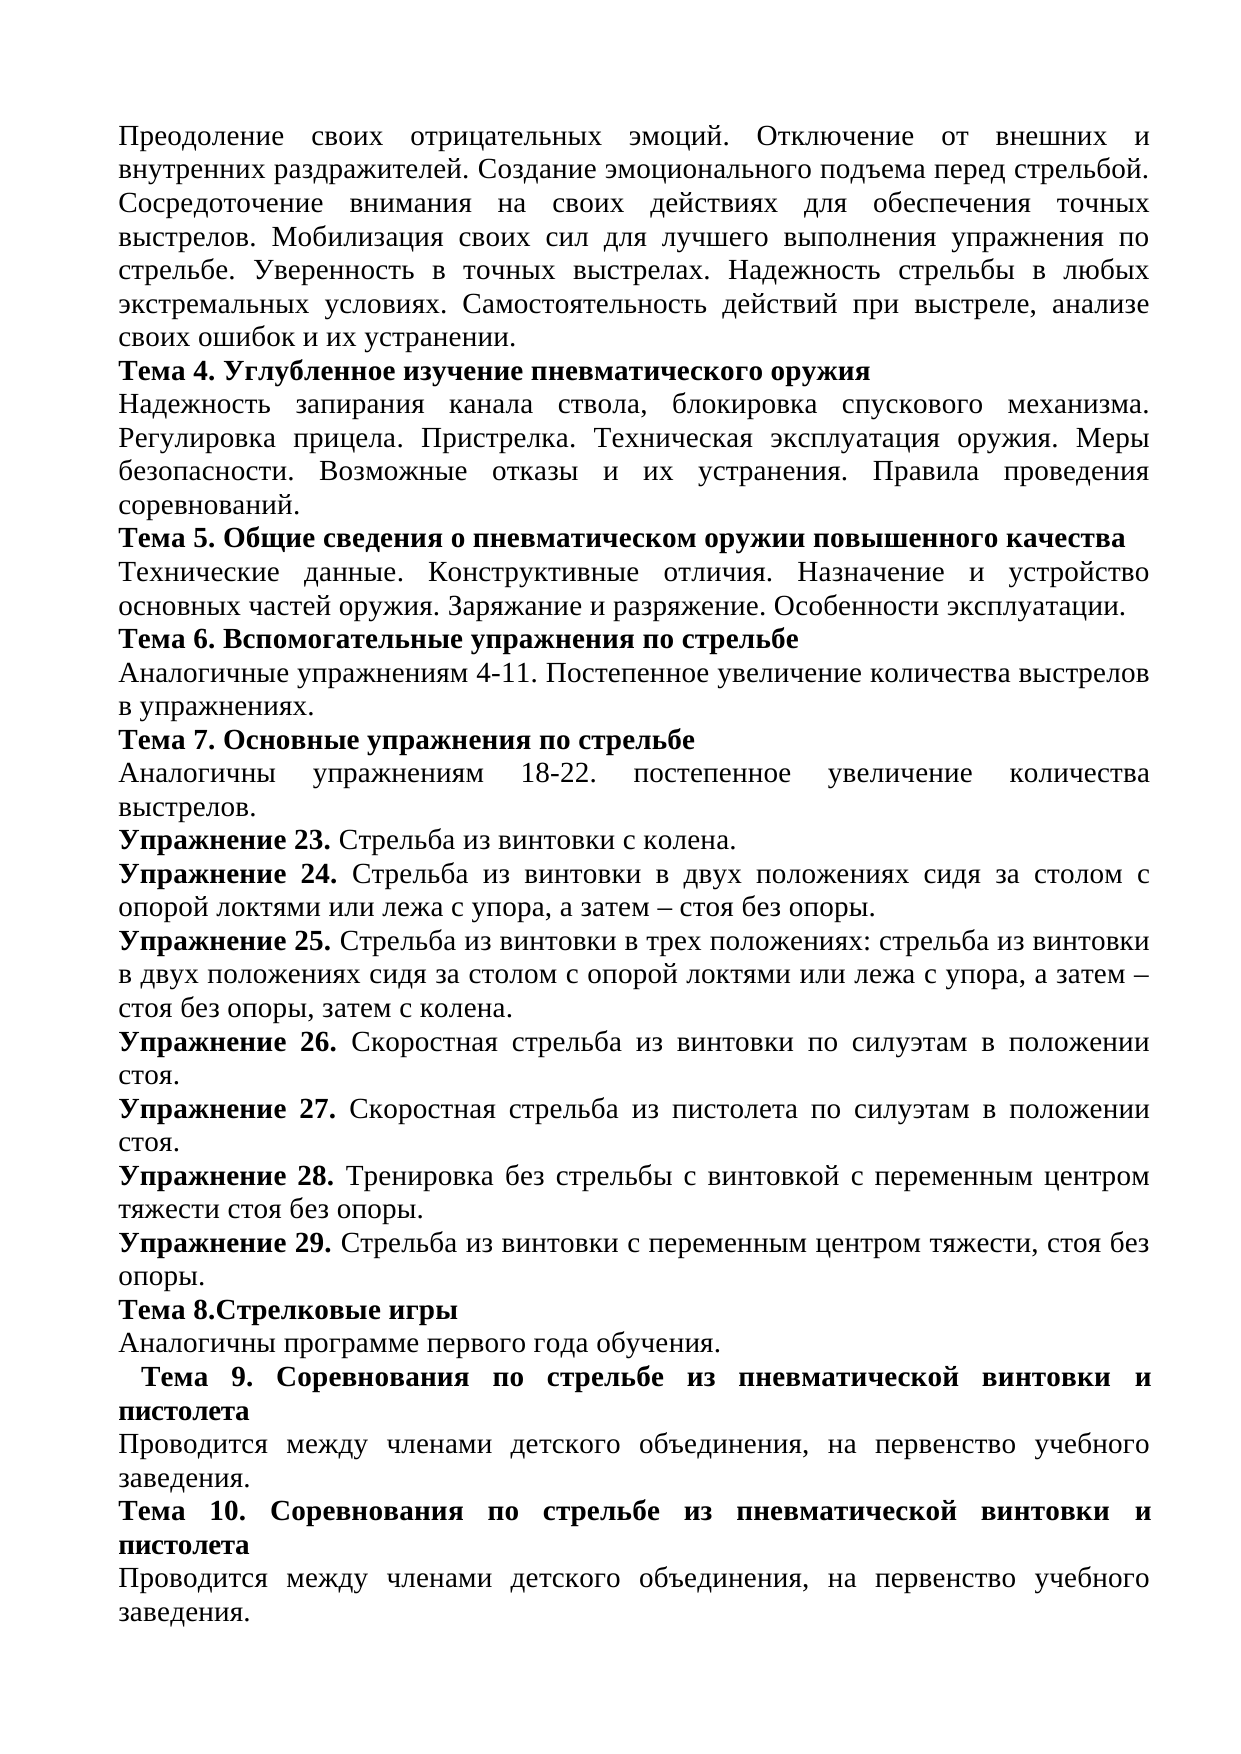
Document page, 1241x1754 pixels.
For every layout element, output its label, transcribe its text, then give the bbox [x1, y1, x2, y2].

list Проводится между членами детского объединения, на первенство учебного заведения. [118, 1426, 1152, 1493]
text Упражнение 24. Стрельба из винтовки в двух положениях сидя за столом с опорой локтями или лежа с упора, а затем – стоя без опоры. [118, 856, 1152, 923]
list Аналогичные упражнениям 4-11. Постепенное увеличение количества выстрелов в упражнениях. [118, 655, 1152, 722]
text Аналогичны упражнениям 18-22. постепенное увеличение количества выстрелов. [118, 755, 1152, 822]
list Тема 4. Углубленное изучение пневматического оружия [118, 353, 1152, 386]
text Упражнение 28. Тренировка без стрельбы с винтовкой с переменным центром тяжести стоя без опоры. [118, 1158, 1152, 1225]
text Упражнение 26. Скоростная стрельба из винтовки по силуэтам в положении стоя. [118, 1024, 1152, 1091]
list Тема 10. Соревнования по стрельбе из пневматической винтовки и пистолета [118, 1493, 1152, 1560]
list Тема 9. Соревнования по стрельбе из пневматической винтовки и пистолета [118, 1359, 1152, 1426]
list Упражнение 29. Стрельба из винтовки с переменным центром тяжести, стоя без опоры. [118, 1225, 1152, 1292]
list Тема 6. Вспомогательные упражнения по стрельбе [118, 621, 1152, 655]
list Тема 8.Стрелковые игры [118, 1292, 1152, 1326]
list Проводится между членами детского объединения, на первенство учебного заведения. [118, 1560, 1152, 1627]
text Упражнение 23. Стрельба из винтовки с колена. [118, 822, 1152, 856]
list Преодоление своих отрицательных эмоций. Отключение от внешних и внутренних раздражителей. Создание эмоционального подъема перед стрельбой. Сосредоточение внимания на своих действиях для обеспечения точных выстрелов. Мобилизация своих сил для лучшего выполнения упражнения по стрельбе. Уверенность в точных выстрелах. Надежность стрельбы в любых экстремальных условиях. Самостоятельность действий при выстреле, анализе своих ошибок и их устранении. [118, 118, 1152, 353]
list Технические данные. Конструктивные отличия. Назначение и устройство основных частей оружия. Заряжание и разряжение. Особенности эксплуатации. [118, 554, 1152, 621]
text Упражнение 27. Скоростная стрельба из пистолета по силуэтам в положении стоя. [118, 1091, 1152, 1158]
list Аналогичны программе первого года обучения. [118, 1326, 1152, 1359]
list Тема 7. Основные упражнения по стрельбе [118, 722, 1152, 755]
list Тема 5. Общие сведения о пневматическом оружии повышенного качества [118, 521, 1152, 554]
list Надежность запирания канала ствола, блокировка спускового механизма. Регулировка прицела. Пристрелка. Техническая эксплуатация оружия. Меры безопасности. Возможные отказы и их устранения. Правила проведения соревнований. [118, 386, 1152, 521]
text Упражнение 25. Стрельба из винтовки в трех положениях: стрельба из винтовки в двух положениях сидя за столом с опорой локтями или лежа с упора, а затем –стоя без опоры, затем с колена. [118, 923, 1152, 1024]
